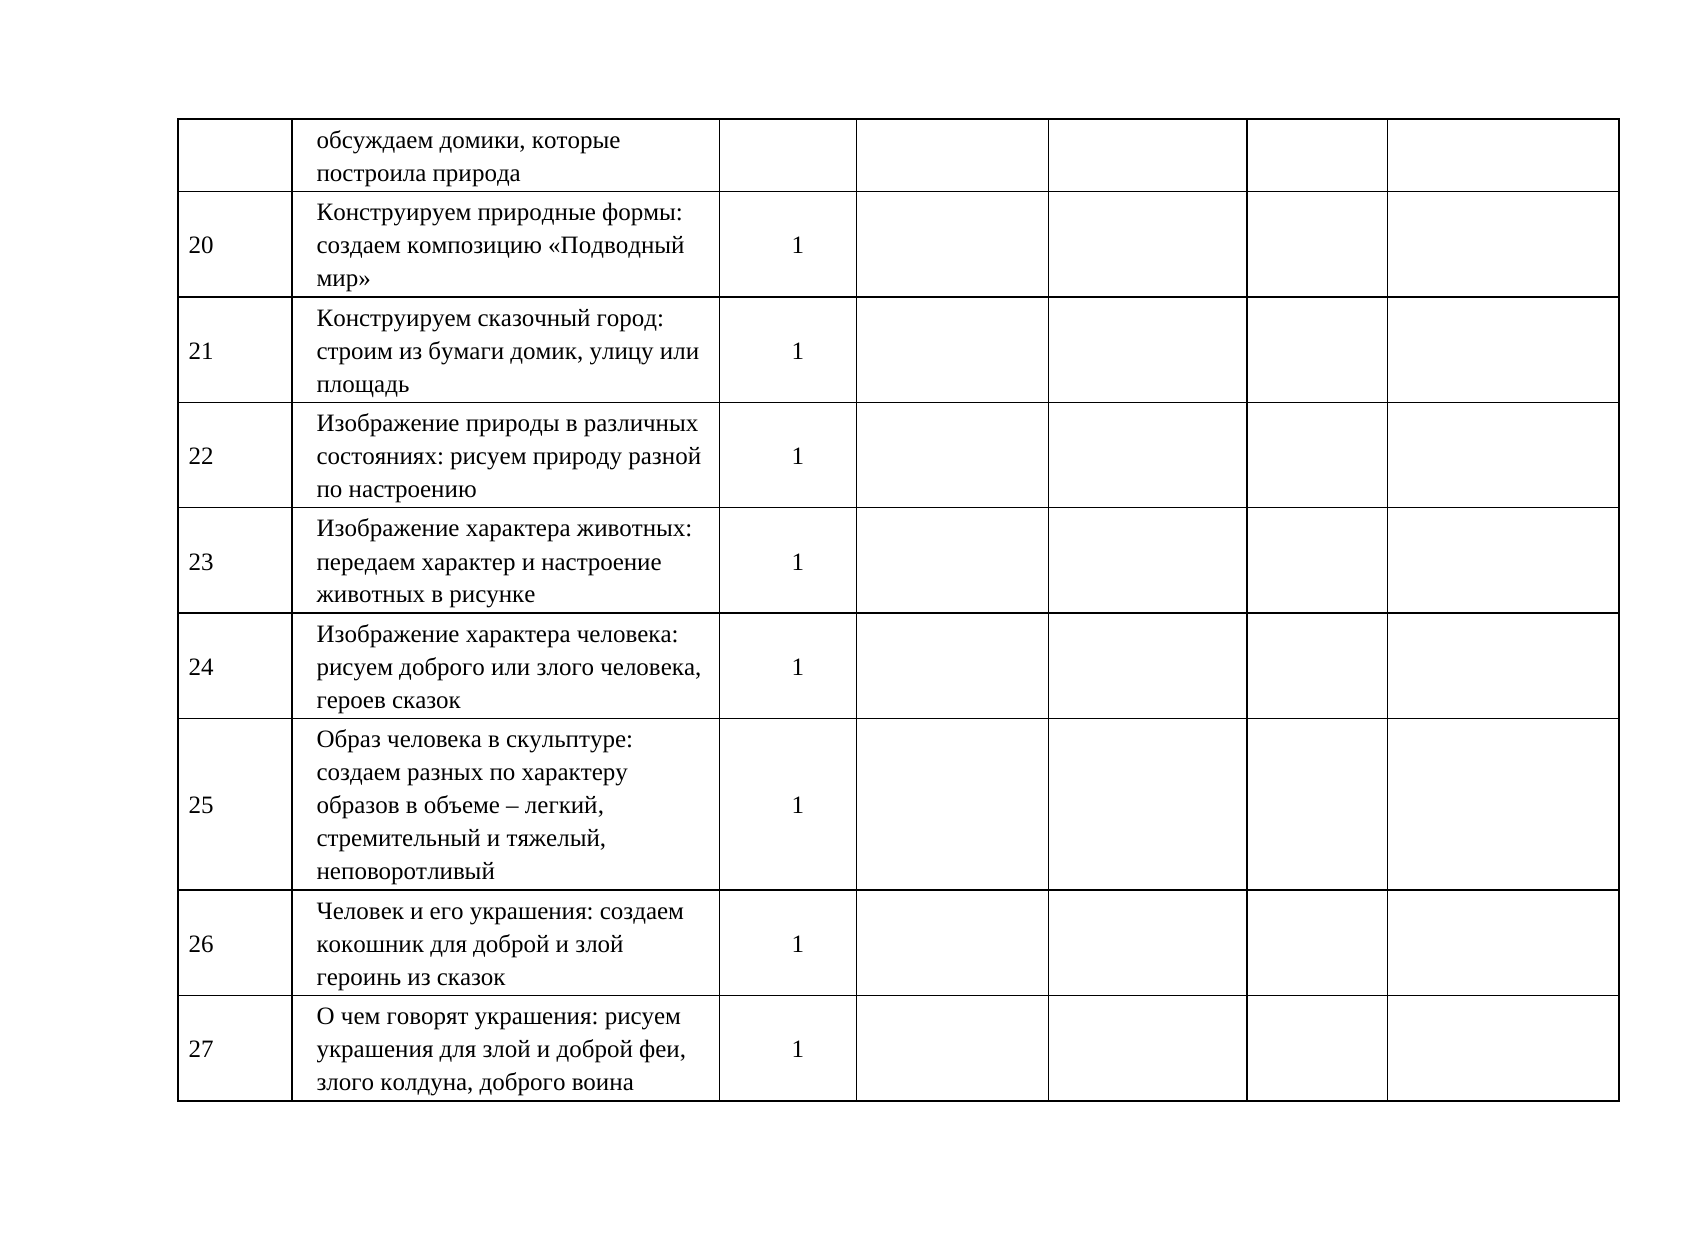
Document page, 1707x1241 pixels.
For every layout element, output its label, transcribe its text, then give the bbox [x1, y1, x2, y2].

table_cell 1 [720, 996, 856, 1100]
table_cell [857, 298, 1048, 401]
table_cell [1388, 120, 1618, 191]
table_cell 1 [720, 719, 856, 889]
table_cell 27 [179, 996, 291, 1100]
table_cell Изображение характера человека: рисуем доброго или злого человека, героев сказок [293, 614, 719, 718]
table_cell 22 [179, 403, 291, 507]
table_cell [857, 719, 1048, 889]
table_cell 24 [179, 614, 291, 718]
table_cell Изображение природы в различных состояниях: рисуем природу разной по настроению [293, 403, 719, 507]
table_cell [1388, 719, 1618, 889]
table_cell [1049, 891, 1246, 994]
table_cell [1248, 996, 1387, 1100]
table_cell Конструируем природные формы: создаем композицию «Подводный мир» [293, 192, 719, 296]
table_cell Человек и его украшения: создаем кокошник для доброй и злой героинь из сказок [293, 891, 719, 994]
table_cell [1049, 719, 1246, 889]
table_cell [1049, 403, 1246, 507]
table_cell [1248, 298, 1387, 401]
table_cell [1248, 891, 1387, 994]
table_cell [1248, 614, 1387, 718]
table_cell [1049, 614, 1246, 718]
table_cell [857, 508, 1048, 612]
table_cell [857, 996, 1048, 1100]
table_cell 1 [720, 192, 856, 296]
table_cell [1248, 508, 1387, 612]
table_cell [1049, 508, 1246, 612]
table_cell [857, 120, 1048, 191]
table_cell [1388, 298, 1618, 401]
table_cell [1248, 719, 1387, 889]
table_cell [857, 614, 1048, 718]
table_cell 21 [179, 298, 291, 401]
table_cell [1388, 508, 1618, 612]
table_cell 1 [720, 298, 856, 401]
table_cell О чем говорят украшения: рисуем украшения для злой и доброй феи, злого колдуна, доброго воина [293, 996, 719, 1100]
table_cell [1248, 192, 1387, 296]
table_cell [293, 120, 719, 191]
table_cell 23 [179, 508, 291, 612]
table_cell 20 [179, 192, 291, 296]
table_cell [1388, 614, 1618, 718]
table_cell [1049, 298, 1246, 401]
table_cell 19 [179, 120, 291, 191]
table_cell [1388, 996, 1618, 1100]
table_cell 1 [720, 891, 856, 994]
table_cell 1 [720, 120, 856, 191]
table_cell [1388, 192, 1618, 296]
table_cell Образ человека в скульптуре: создаем разных по характеру образов в объеме – легкий, стремительный и тяжелый, неповоротливый [293, 719, 719, 889]
table_cell 1 [720, 614, 856, 718]
table_cell [1049, 120, 1246, 191]
table_cell [1049, 192, 1246, 296]
table_cell [1388, 891, 1618, 994]
table_cell [1248, 120, 1387, 191]
table_cell Изображение характера животных: передаем характер и настроение животных в рисунке [293, 508, 719, 612]
table_cell 1 [720, 508, 856, 612]
table_cell Конструируем сказочный город: строим из бумаги домик, улицу или площадь [293, 298, 719, 401]
table_cell 1 [720, 403, 856, 507]
table_cell [1049, 996, 1246, 1100]
table_cell 25 [179, 719, 291, 889]
table_cell 26 [179, 891, 291, 994]
table_cell [1388, 403, 1618, 507]
table_cell [857, 192, 1048, 296]
table_cell [857, 403, 1048, 507]
table_cell [1248, 403, 1387, 507]
table_cell [857, 891, 1048, 994]
